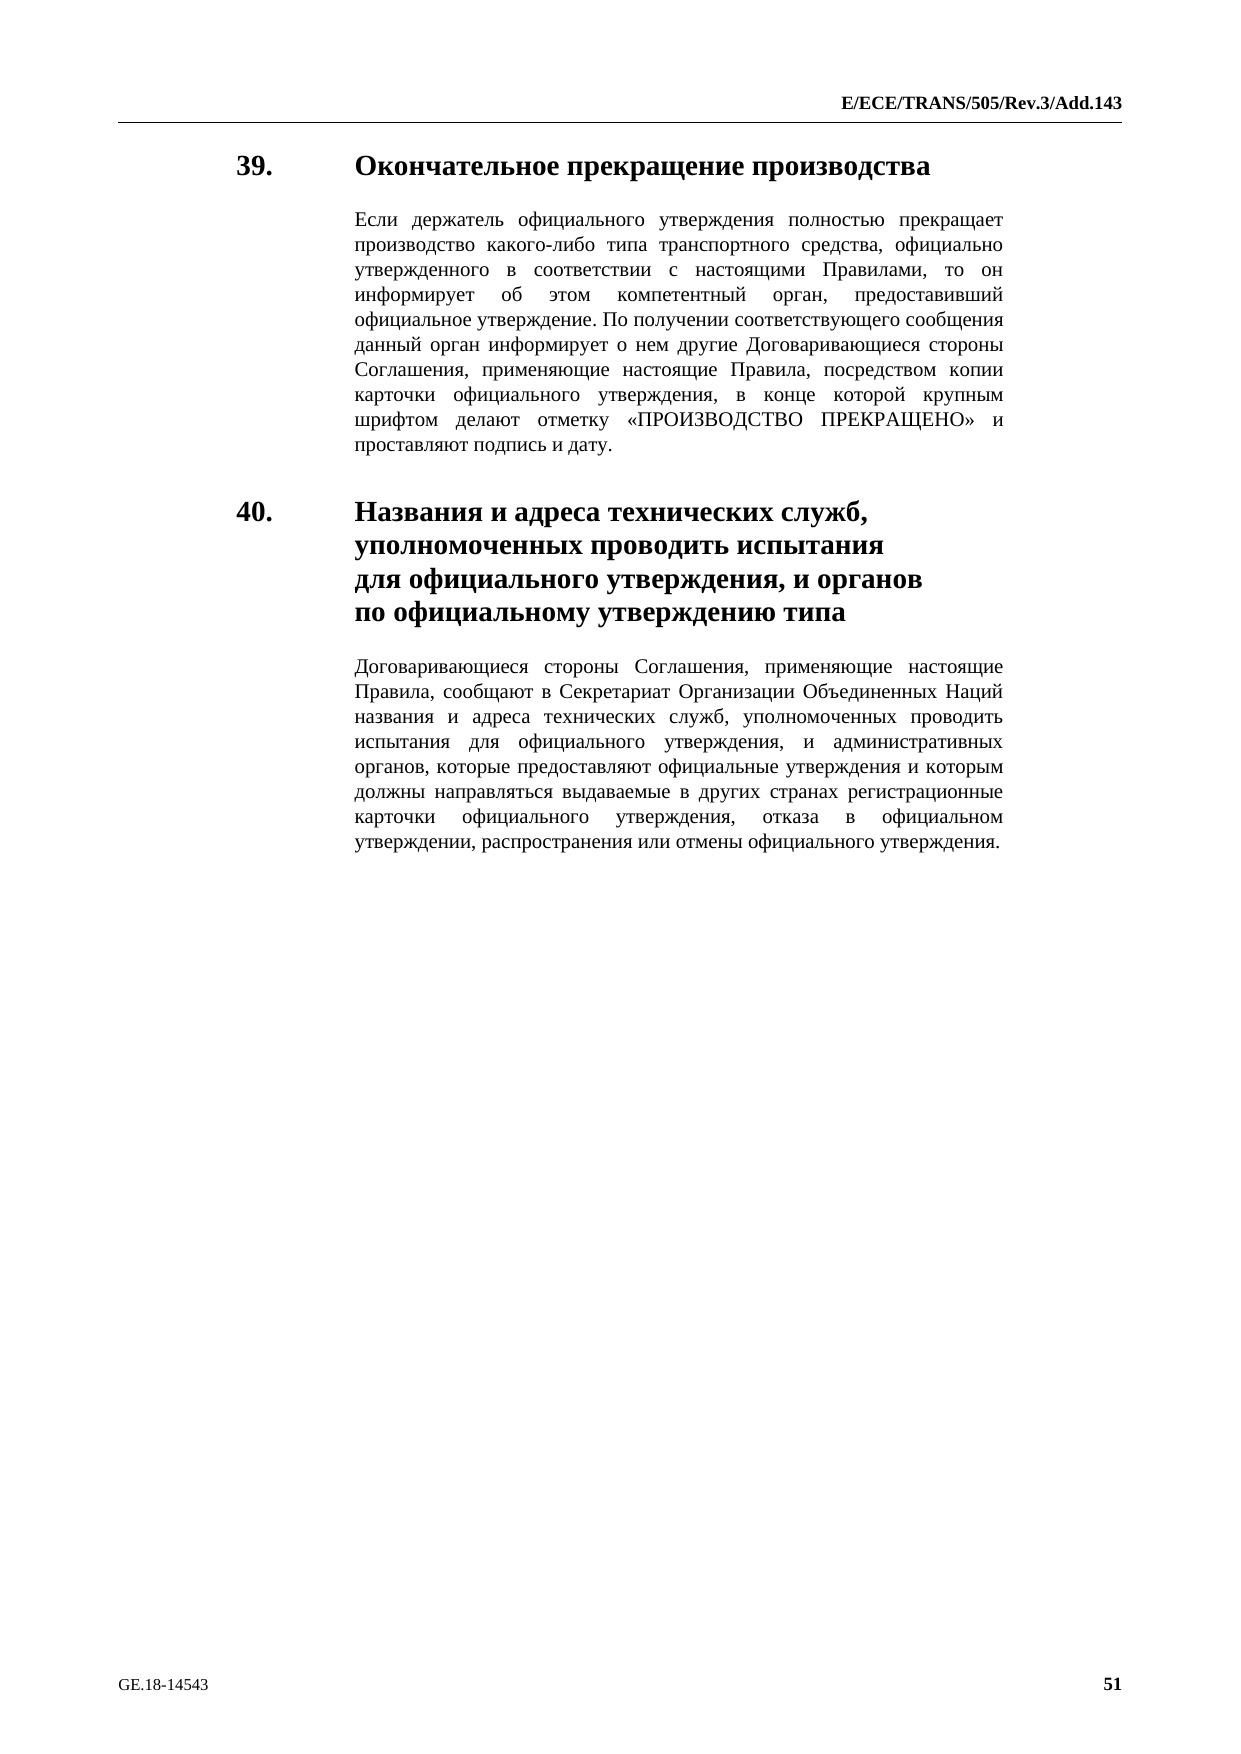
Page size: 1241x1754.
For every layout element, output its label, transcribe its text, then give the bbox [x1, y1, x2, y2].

text 39. Окончательное прекращение производства [236, 148, 1004, 181]
text Если держатель официального утверждения полностью прекращает производство какого-либо типа транспортного средства, официально утвержденного в соответствии с настоящими Правилами, то он информирует об этом компетентный орган, предоставивший официальное утверждение. По получении соответствующего сообщения данный орган информирует о нем другие Договаривающиеся стороны Соглашения, применяющие настоящие Правила, посредством копии карточки официального утверждения, в конце которой крупным шрифтом делают отметку «ПРОИЗВОДСТВО ПРЕКРАЩЕНО» и проставляют подпись и дату. [236, 206, 1004, 456]
text 40. Названия и адреса технических служб, уполномоченных проводить испытания для официального утверждения, и органов по официальному утверждению типа [236, 494, 1004, 628]
text Договаривающиеся стороны Соглашения, применяющие настоящие Правила, сообщают в Секретариат Организации Объединенных Наций названия и адреса технических служб, уполномоченных проводить испытания для официального утверждения, и административных органов, которые предоставляют официальные утверждения и которым должны направляться выдаваемые в других странах регистрационные карточки официального утверждения, отказа в официальном утверждении, распространения или отмены официального утверждения. [236, 653, 1004, 853]
